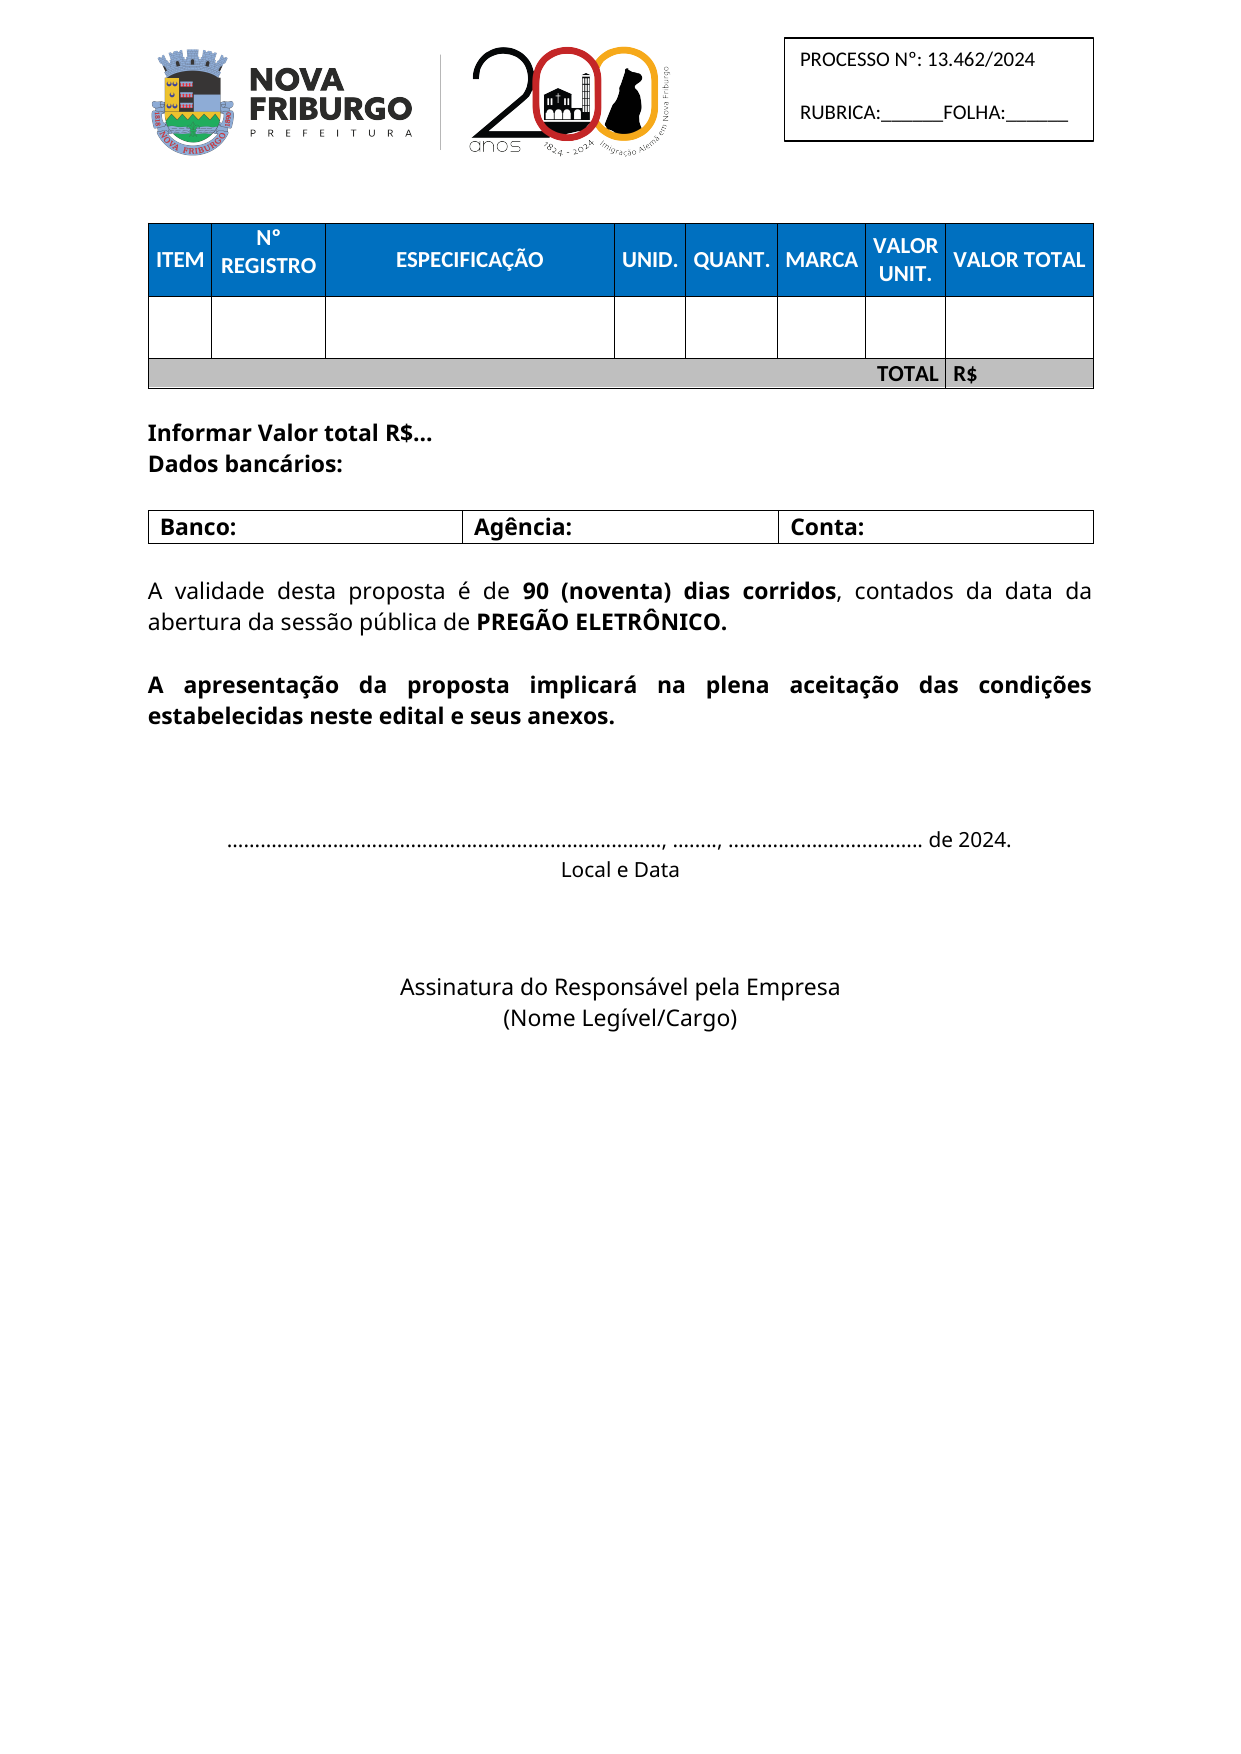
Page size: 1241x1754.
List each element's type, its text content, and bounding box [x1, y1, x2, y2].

table_header Nº REGISTRO [212, 224, 325, 296]
table_header ITEM [149, 224, 211, 296]
table_cell R$ [946, 359, 1093, 387]
table_cell [326, 297, 614, 358]
table_cell [212, 297, 325, 358]
text Assinatura do Responsável pela Empresa [148, 971, 1092, 1002]
table_cell TOTAL [149, 359, 945, 387]
text A validade desta proposta é de 90 (noventa) dias corridos, contados da data da abertura da sessão pública de PREGÃO ELETRÔNICO. [148, 575, 1092, 637]
table_cell [778, 297, 865, 358]
table_header VALOR TOTAL [946, 224, 1093, 296]
table_header VALOR UNIT. [866, 224, 945, 296]
text Dados bancários: [148, 448, 1092, 479]
table_header QUANT. [686, 224, 777, 296]
table_header MARCA [778, 224, 865, 296]
picture [124, 14, 702, 185]
table_cell [866, 297, 945, 358]
table_cell [615, 297, 685, 358]
table_header UNID. [615, 224, 685, 296]
table_header Banco: [149, 511, 462, 542]
table_header Agência: [463, 511, 778, 542]
text .............................................................................., ........, ................................... de 2024. [148, 825, 1092, 854]
text (Nome Legível/Cargo) [148, 1002, 1092, 1033]
table_header ESPECIFICAÇÃO [326, 224, 614, 296]
table_header Conta: [779, 511, 1093, 542]
table_cell [686, 297, 777, 358]
text Local e Data [148, 854, 1092, 883]
text Informar Valor total R$... [148, 416, 1092, 448]
table_cell [946, 297, 1093, 358]
table_cell [149, 297, 211, 358]
text A apresentação da proposta implicará na plena aceitação das condições estabelecidas neste edital e seus anexos. [148, 668, 1092, 731]
